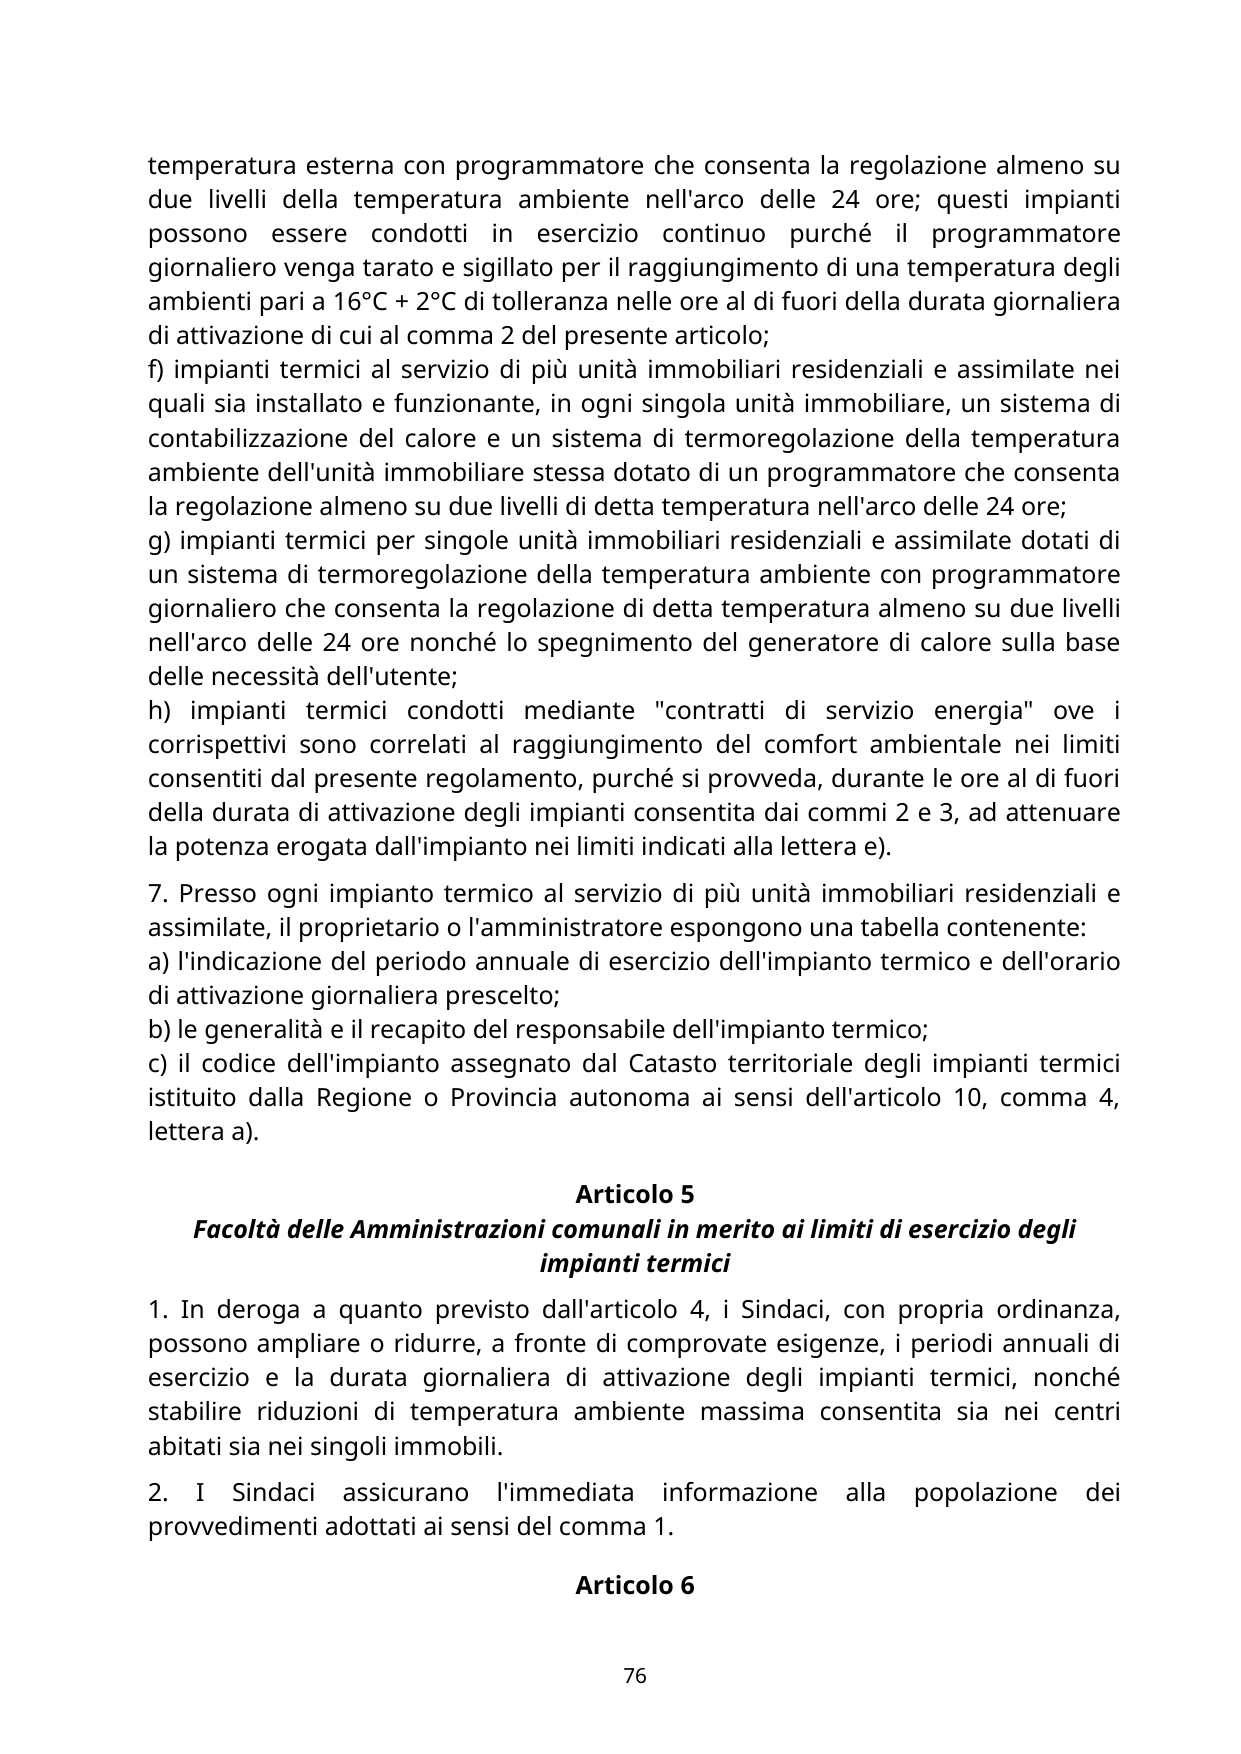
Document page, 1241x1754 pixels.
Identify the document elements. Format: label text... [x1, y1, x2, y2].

text Articolo 5 [148, 1177, 1122, 1211]
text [148, 148, 1122, 352]
text a) l'indicazione del periodo annuale di esercizio dell'impianto termico e dell'orario di attivazione giornaliera prescelto; [148, 944, 1122, 1012]
text 1. In deroga a quanto previsto dall'articolo 4, i Sindaci, con propria ordinanza, possono ampliare o ridurre, a fronte di comprovate esigenze, i periodi annuali di esercizio e la durata giornaliera di attivazione degli impianti termici, nonché stabilire riduzioni di temperatura ambiente massima consentita sia nei centri abitati sia nei singoli immobili. [148, 1292, 1122, 1462]
text 7. Presso ogni impianto termico al servizio di più unità immobiliari residenziali e assimilate, il proprietario o l'amministratore espongono una tabella contenente: [148, 876, 1122, 944]
text Facoltà delle Amministrazioni comunali in merito ai limiti di esercizio degli impianti termici [148, 1211, 1122, 1279]
text f) impianti termici al servizio di più unità immobiliari residenziali e assimilate nei quali sia installato e funzionante, in ogni singola unità immobiliare, un sistema di contabilizzazione del calore e un sistema di termoregolazione della temperatura ambiente dell'unità immobiliare stessa dotato di un programmatore che consenta la regolazione almeno su due livelli di detta temperatura nell'arco delle 24 ore; [148, 352, 1122, 522]
text 2. I Sindaci assicurano l'immediata informazione alla popolazione dei provvedimenti adottati ai sensi del comma 1. [148, 1475, 1122, 1543]
text Articolo 6 [148, 1568, 1122, 1602]
text b) le generalità e il recapito del responsabile dell'impianto termico; [148, 1012, 1122, 1046]
text h) impianti termici condotti mediante "contratti di servizio energia" ove i corrispettivi sono correlati al raggiungimento del comfort ambientale nei limiti consentiti dal presente regolamento, purché si provveda, durante le ore al di fuori della durata di attivazione degli impianti consentita dai commi 2 e 3, ad attenuare la potenza erogata dall'impianto nei limiti indicati alla lettera e). [148, 693, 1122, 863]
text c) il codice dell'impianto assegnato dal Catasto territoriale degli impianti termici istituito dalla Regione o Provincia autonoma ai sensi dell'articolo 10, comma 4, lettera a). [148, 1046, 1122, 1148]
text g) impianti termici per singole unità immobiliari residenziali e assimilate dotati di un sistema di termoregolazione della temperatura ambiente con programmatore giornaliero che consenta la regolazione di detta temperatura almeno su due livelli nell'arco delle 24 ore nonché lo spegnimento del generatore di calore sulla base delle necessità dell'utente; [148, 522, 1122, 693]
